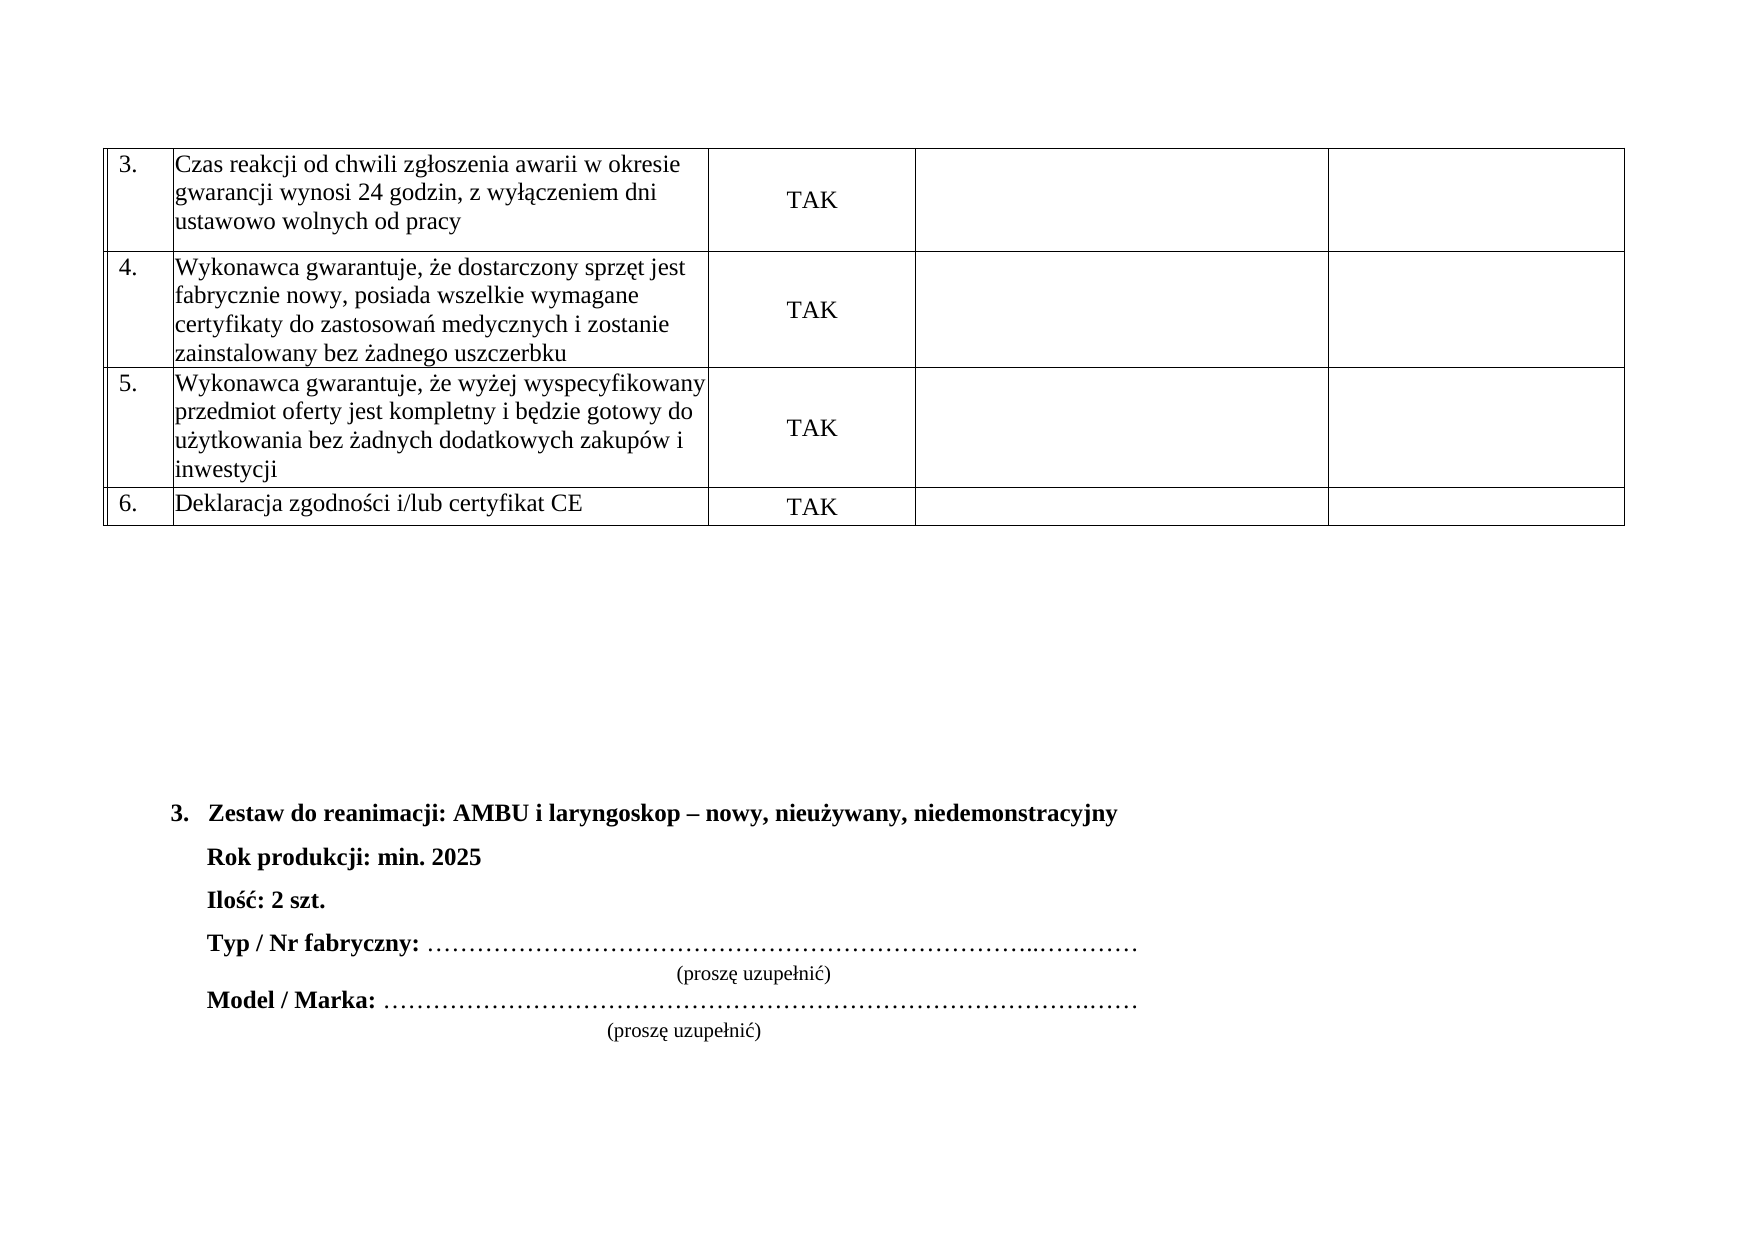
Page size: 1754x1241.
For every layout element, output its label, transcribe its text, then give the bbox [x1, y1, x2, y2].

table_cell [1329, 149, 1624, 251]
text Typ / Nr fabryczny: ………………………………………………………………..………… (proszę uzupełnić) [207, 928, 1636, 985]
table_cell [1329, 488, 1624, 525]
table_cell [108, 252, 173, 367]
table_cell Czas reakcji od chwili zgłoszenia awarii w okresie gwarancji wynosi 24 godzin, z wyłączeniem dni ustawowo wolnych od pracy [174, 149, 708, 251]
table_cell [916, 252, 1328, 367]
table_cell [916, 149, 1328, 251]
table_cell [1329, 368, 1624, 487]
table_cell TAK [709, 488, 915, 525]
table_cell Wykonawca gwarantuje, że dostarczony sprzęt jest fabrycznie nowy, posiada wszelkie wymagane certyfikaty do zastosowań medycznych i zostanie zainstalowany bez żadnego uszczerbku [174, 252, 708, 367]
table_cell Deklaracja zgodności i/lub certyfikat CE [174, 488, 708, 525]
text Rok produkcji: min. 2025 Ilość: 2 szt. [207, 842, 1636, 913]
table_cell [108, 488, 173, 525]
table_cell [108, 149, 173, 251]
table_cell [108, 368, 173, 487]
table_cell Wykonawca gwarantuje, że wyżej wyspecyfikowany przedmiot oferty jest kompletny i będzie gotowy do użytkowania bez żadnych dodatkowych zakupów i inwestycji [174, 368, 708, 487]
table_cell [916, 488, 1328, 525]
list Zestaw do reanimacji: AMBU i laryngoskop – nowy, nieużywany, niedemonstracyjny [170, 798, 1636, 827]
table_cell [1329, 252, 1624, 367]
table_cell TAK [709, 149, 915, 251]
text Model / Marka: ………………………………………………………………………….…… (proszę uzupełnić) [133, 985, 1636, 1043]
table_cell [916, 368, 1328, 487]
table_cell TAK [709, 368, 915, 487]
table_cell TAK [709, 252, 915, 367]
